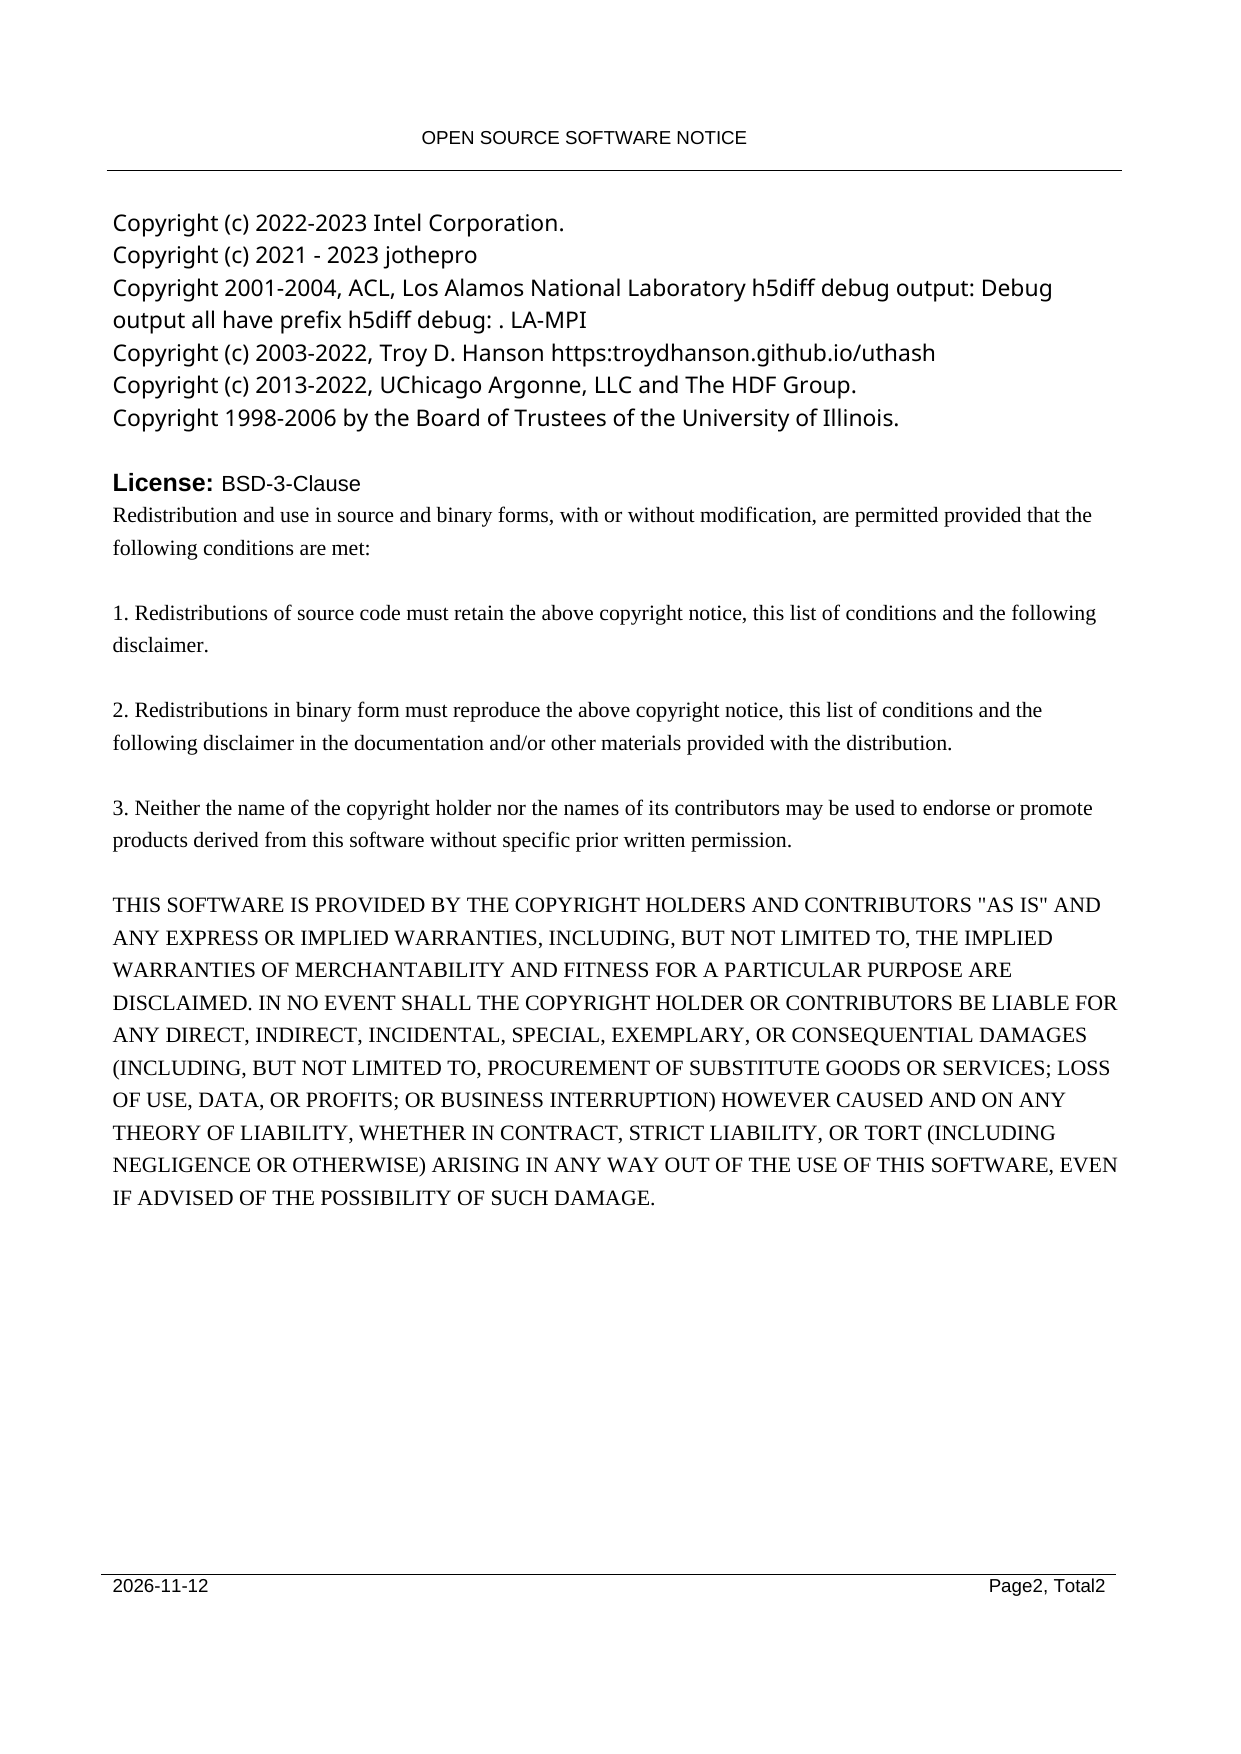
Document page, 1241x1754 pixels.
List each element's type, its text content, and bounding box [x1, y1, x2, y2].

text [112, 206, 1128, 466]
text Redistribution and use in source and binary forms, with or without modification, are permitted provided that the following conditions are met: 1. Redistributions of source code must retain the above copyright notice, this list of conditions and the following disclaimer. 2. Redistributions in binary form must reproduce the above copyright notice, this list of conditions and the following disclaimer in the documentation and/or other materials provided with the distribution. 3. Neither the name of the copyright holder nor the names of its contributors may be used to endorse or promote products derived from this software without specific prior written permission. THIS SOFTWARE IS PROVIDED BY THE COPYRIGHT HOLDERS AND CONTRIBUTORS "AS IS" AND ANY EXPRESS OR IMPLIED WARRANTIES, INCLUDING, BUT NOT LIMITED TO, THE IMPLIED WARRANTIES OF MERCHANTABILITY AND FITNESS FOR A PARTICULAR PURPOSE ARE DISCLAIMED. IN NO EVENT SHALL THE COPYRIGHT HOLDER OR CONTRIBUTORS BE LIABLE FOR ANY DIRECT, INDIRECT, INCIDENTAL, SPECIAL, EXEMPLARY, OR CONSEQUENTIAL DAMAGES (INCLUDING, BUT NOT LIMITED TO, PROCUREMENT OF SUBSTITUTE GOODS OR SERVICES; LOSS OF USE, DATA, OR PROFITS; OR BUSINESS INTERRUPTION) HOWEVER CAUSED AND ON ANY THEORY OF LIABILITY, WHETHER IN CONTRACT, STRICT LIABILITY, OR TORT (INCLUDING NEGLIGENCE OR OTHERWISE) ARISING IN ANY WAY OUT OF THE USE OF THIS SOFTWARE, EVEN IF ADVISED OF THE POSSIBILITY OF SUCH DAMAGE. [112, 499, 1128, 1246]
text License: BSD-3-Clause [112, 466, 1128, 499]
